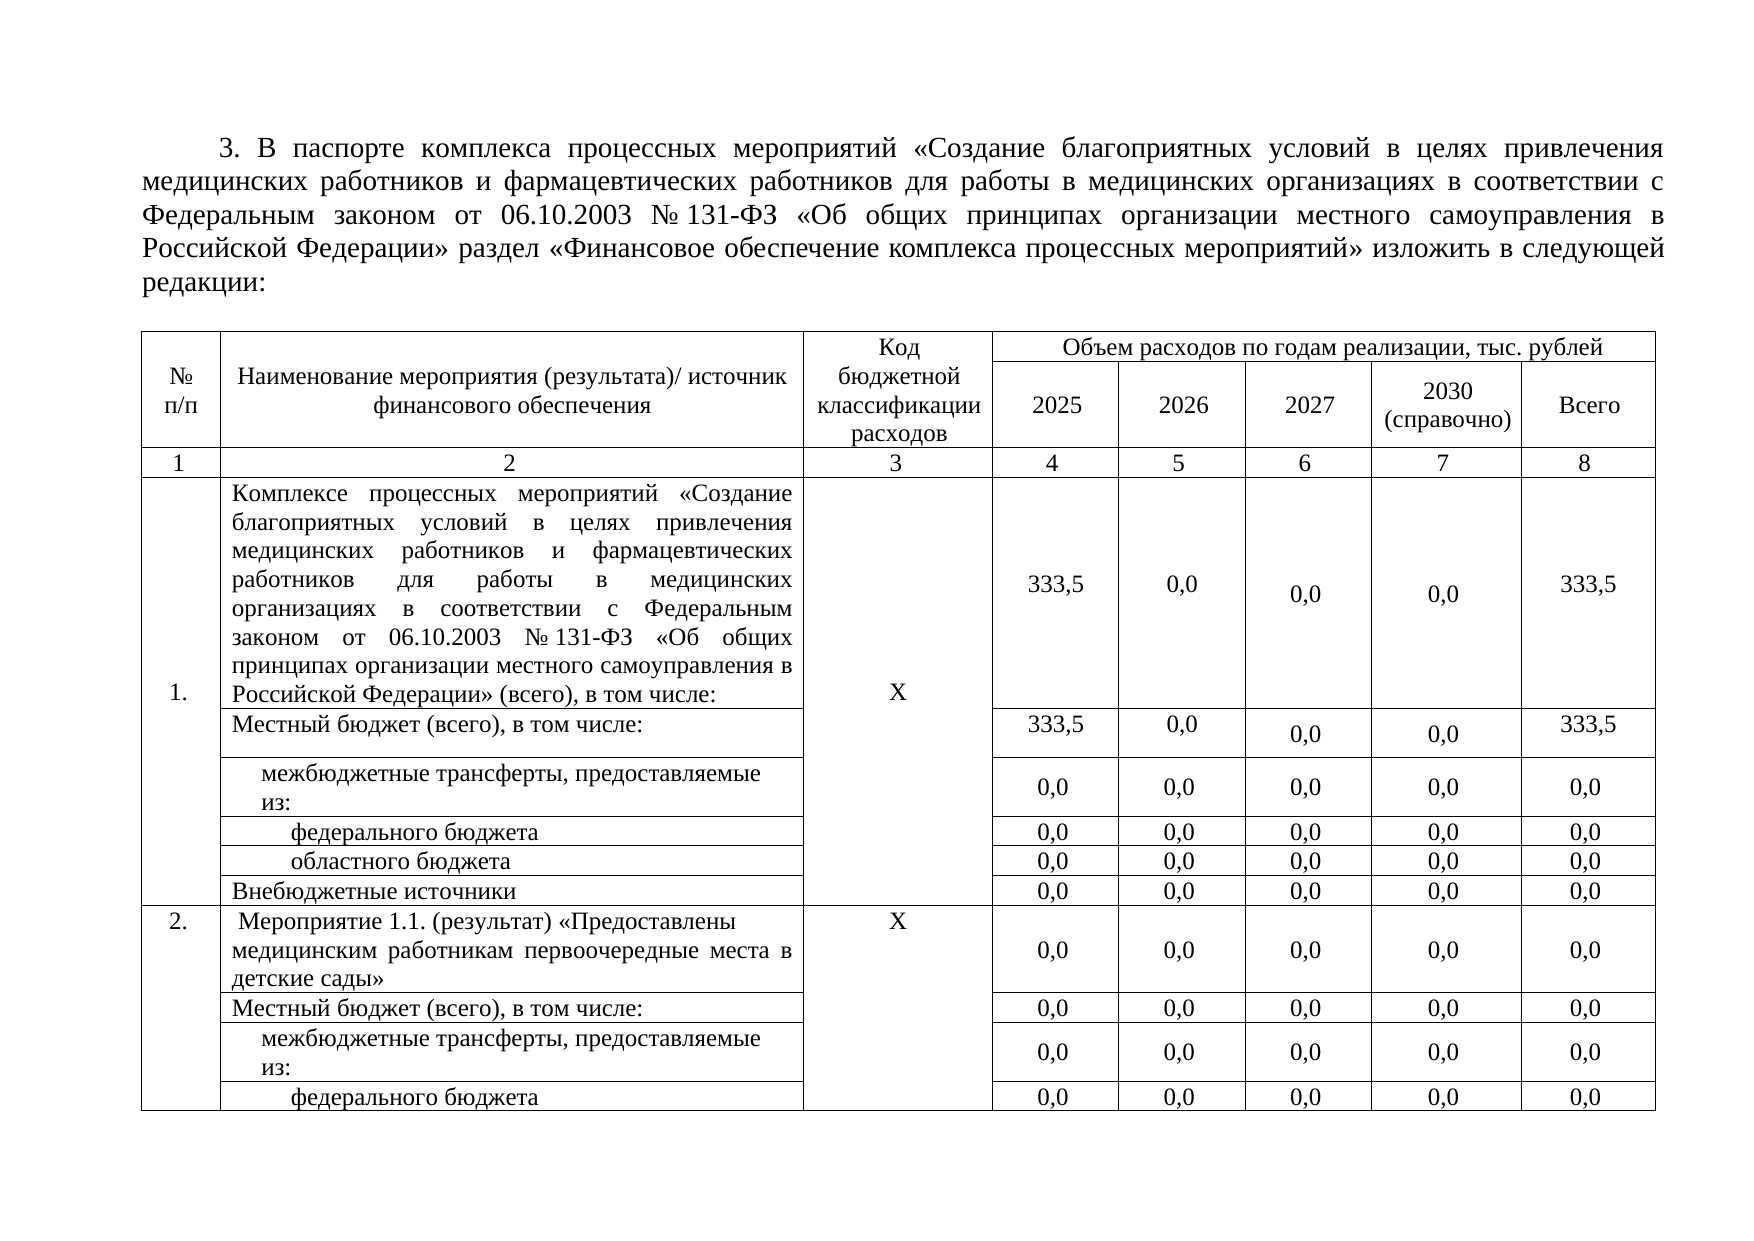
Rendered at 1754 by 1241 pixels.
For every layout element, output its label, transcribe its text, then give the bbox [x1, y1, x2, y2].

table_cell Местный бюджет (всего), в том числе: [221, 709, 803, 757]
table_cell 0,0 [1246, 993, 1371, 1022]
table_cell 0,0 [1522, 758, 1655, 816]
table_cell федерального бюджета [221, 1082, 803, 1110]
table_header Наименование мероприятия (результата)/ источник финансового обеспечения [221, 332, 803, 447]
table_cell 2 [221, 448, 803, 477]
table_cell 333,5 [1522, 709, 1655, 757]
table_cell 0,0 [1119, 1082, 1245, 1110]
table_cell 0,0 [1522, 846, 1655, 875]
table_cell 0,0 [1119, 709, 1245, 757]
table_cell 0,0 [1372, 1082, 1521, 1110]
table_cell 0,0 [1522, 993, 1655, 1022]
table_cell 0,0 [1246, 1082, 1371, 1110]
table_cell 0,0 [1372, 709, 1521, 757]
table_cell 1 [142, 448, 220, 477]
table_cell 333,5 [993, 709, 1118, 757]
table_cell 0,0 [1372, 993, 1521, 1022]
table_cell 0,0 [1372, 758, 1521, 816]
table_cell 6 [1246, 448, 1371, 477]
table_cell 0,0 [1372, 906, 1521, 992]
table_header Объем расходов по годам реализации, тыс. рублей [993, 332, 1655, 361]
table_cell 333,5 [993, 478, 1118, 708]
table_cell федерального бюджета [221, 817, 803, 845]
table_cell 5 [1119, 448, 1245, 477]
table_header Код бюджетной классификации расходов [804, 332, 992, 447]
table_cell 0,0 [993, 1082, 1118, 1110]
table_cell 4 [993, 448, 1118, 477]
table_cell 0,0 [1522, 1082, 1655, 1110]
table_cell Х [804, 478, 992, 905]
table_cell 0,0 [1119, 758, 1245, 816]
table_cell Х [804, 906, 992, 1110]
table_cell 0,0 [1522, 817, 1655, 845]
table_cell 0,0 [1246, 478, 1371, 708]
table_cell 0,0 [1119, 1023, 1245, 1081]
table_cell Комплексе процессных мероприятий «Создание благоприятных условий в целях привлечения медицинских работников и фармацевтических работников для работы в медицинских организациях в соответствии с Федеральным законом от 06.10.2003 № 131-ФЗ «Об общих принципах организации местного самоуправления в Российской Федерации» (всего), в том числе: [221, 478, 803, 708]
table_cell 0,0 [1246, 906, 1371, 992]
table_cell 8 [1522, 448, 1655, 477]
text 3. В паспорте комплекса процессных мероприятий «Создание благоприятных условий в целях привлечения медицинских работников и фармацевтических работников для работы в медицинских организациях в соответствии с Федеральным законом от 06.10.2003 № 131-ФЗ «Об общих принципах организации местного самоуправления в Российской Федерации» раздел «Финансовое обеспечение комплекса процессных мероприятий» изложить в следующей редакции: [142, 130, 1665, 298]
table_cell 0,0 [993, 846, 1118, 875]
table_cell межбюджетные трансферты, предоставляемые из: [221, 758, 803, 816]
table_cell 0,0 [1246, 709, 1371, 757]
table_header № п/п [142, 332, 220, 447]
table_cell Мероприятие 1.1. (результат) «Предоставлены медицинским работникам первоочередные места в детские сады» [221, 906, 803, 992]
table_cell 0,0 [1246, 846, 1371, 875]
table_cell 2025 [993, 362, 1118, 447]
table_cell 0,0 [993, 817, 1118, 845]
table_cell 0,0 [1372, 478, 1521, 708]
table_cell 2026 [1119, 362, 1245, 447]
table_cell 0,0 [1372, 817, 1521, 845]
table_cell 0,0 [993, 758, 1118, 816]
table_cell 0,0 [1522, 906, 1655, 992]
table_cell 0,0 [1246, 876, 1371, 905]
table_cell Всего [1522, 362, 1655, 447]
table_cell 0,0 [1246, 758, 1371, 816]
table_cell 0,0 [1372, 846, 1521, 875]
table_cell 0,0 [1522, 1023, 1655, 1081]
table_cell 0,0 [993, 876, 1118, 905]
table_cell областного бюджета [221, 846, 803, 875]
table_cell 0,0 [1119, 993, 1245, 1022]
table_cell 0,0 [1119, 876, 1245, 905]
table_cell 0,0 [1372, 876, 1521, 905]
table_cell 0,0 [993, 906, 1118, 992]
table_cell 7 [1372, 448, 1521, 477]
table_cell 0,0 [1522, 876, 1655, 905]
table_cell Внебюджетные источники [221, 876, 803, 905]
table_cell 0,0 [993, 993, 1118, 1022]
table_cell 0,0 [1119, 906, 1245, 992]
table_cell 0,0 [1246, 1023, 1371, 1081]
table_cell межбюджетные трансферты, предоставляемые из: [221, 1023, 803, 1081]
table_cell 1. [142, 478, 220, 905]
table_cell 0,0 [1119, 846, 1245, 875]
table_cell 0,0 [1372, 1023, 1521, 1081]
table_cell 2030 (справочно) [1372, 362, 1521, 447]
table_cell 0,0 [993, 1023, 1118, 1081]
table_cell 2. [142, 906, 220, 1110]
table_cell 0,0 [1119, 817, 1245, 845]
table_cell Местный бюджет (всего), в том числе: [221, 993, 803, 1022]
table_cell 2027 [1246, 362, 1371, 447]
table_cell 3 [804, 448, 992, 477]
table_cell 0,0 [1246, 817, 1371, 845]
table_cell 0,0 [1119, 478, 1245, 708]
table_cell 333,5 [1522, 478, 1655, 708]
